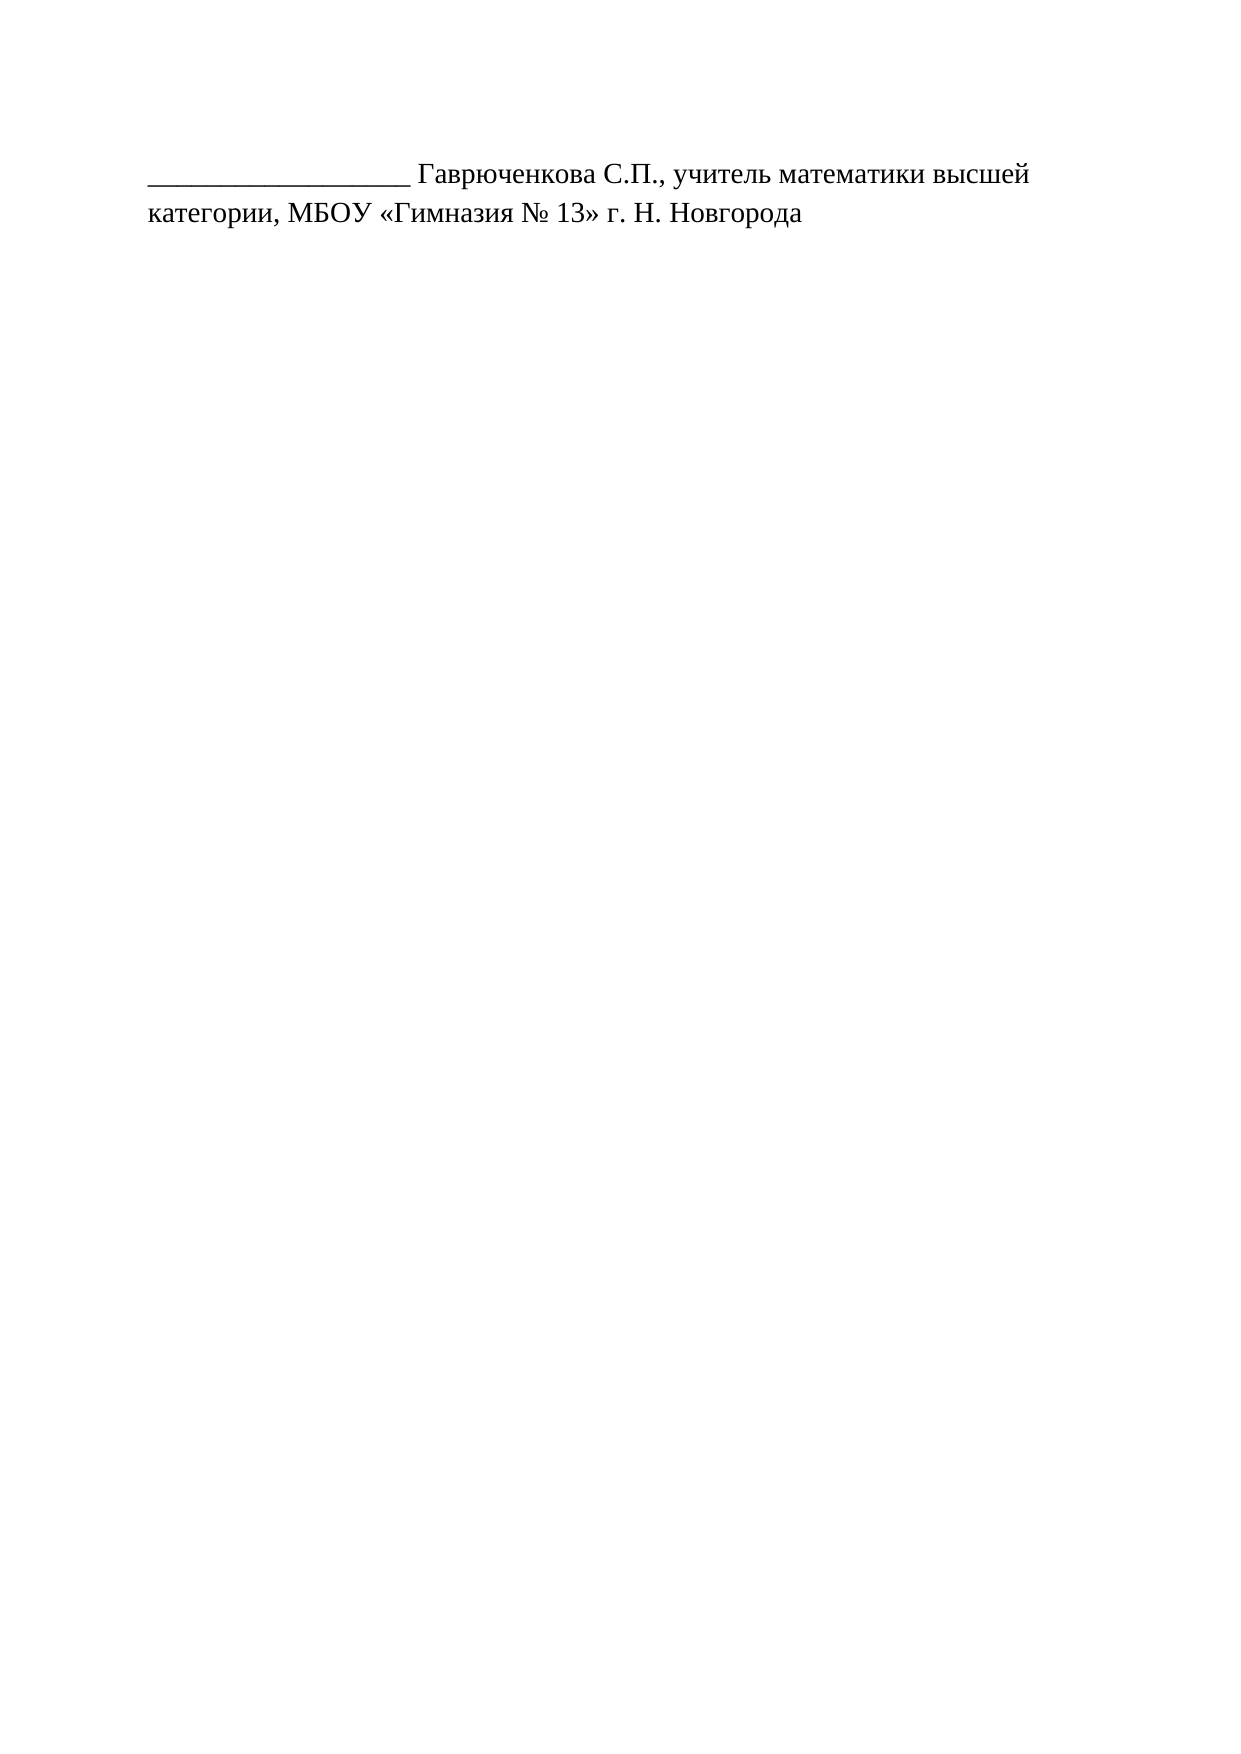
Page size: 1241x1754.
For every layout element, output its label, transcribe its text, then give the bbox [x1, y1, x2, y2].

text __________________ Гаврюченкова С.П., учитель математики высшей категории, МБОУ «Гимназия № 13» г. Н. Новгорода [148, 157, 1152, 229]
